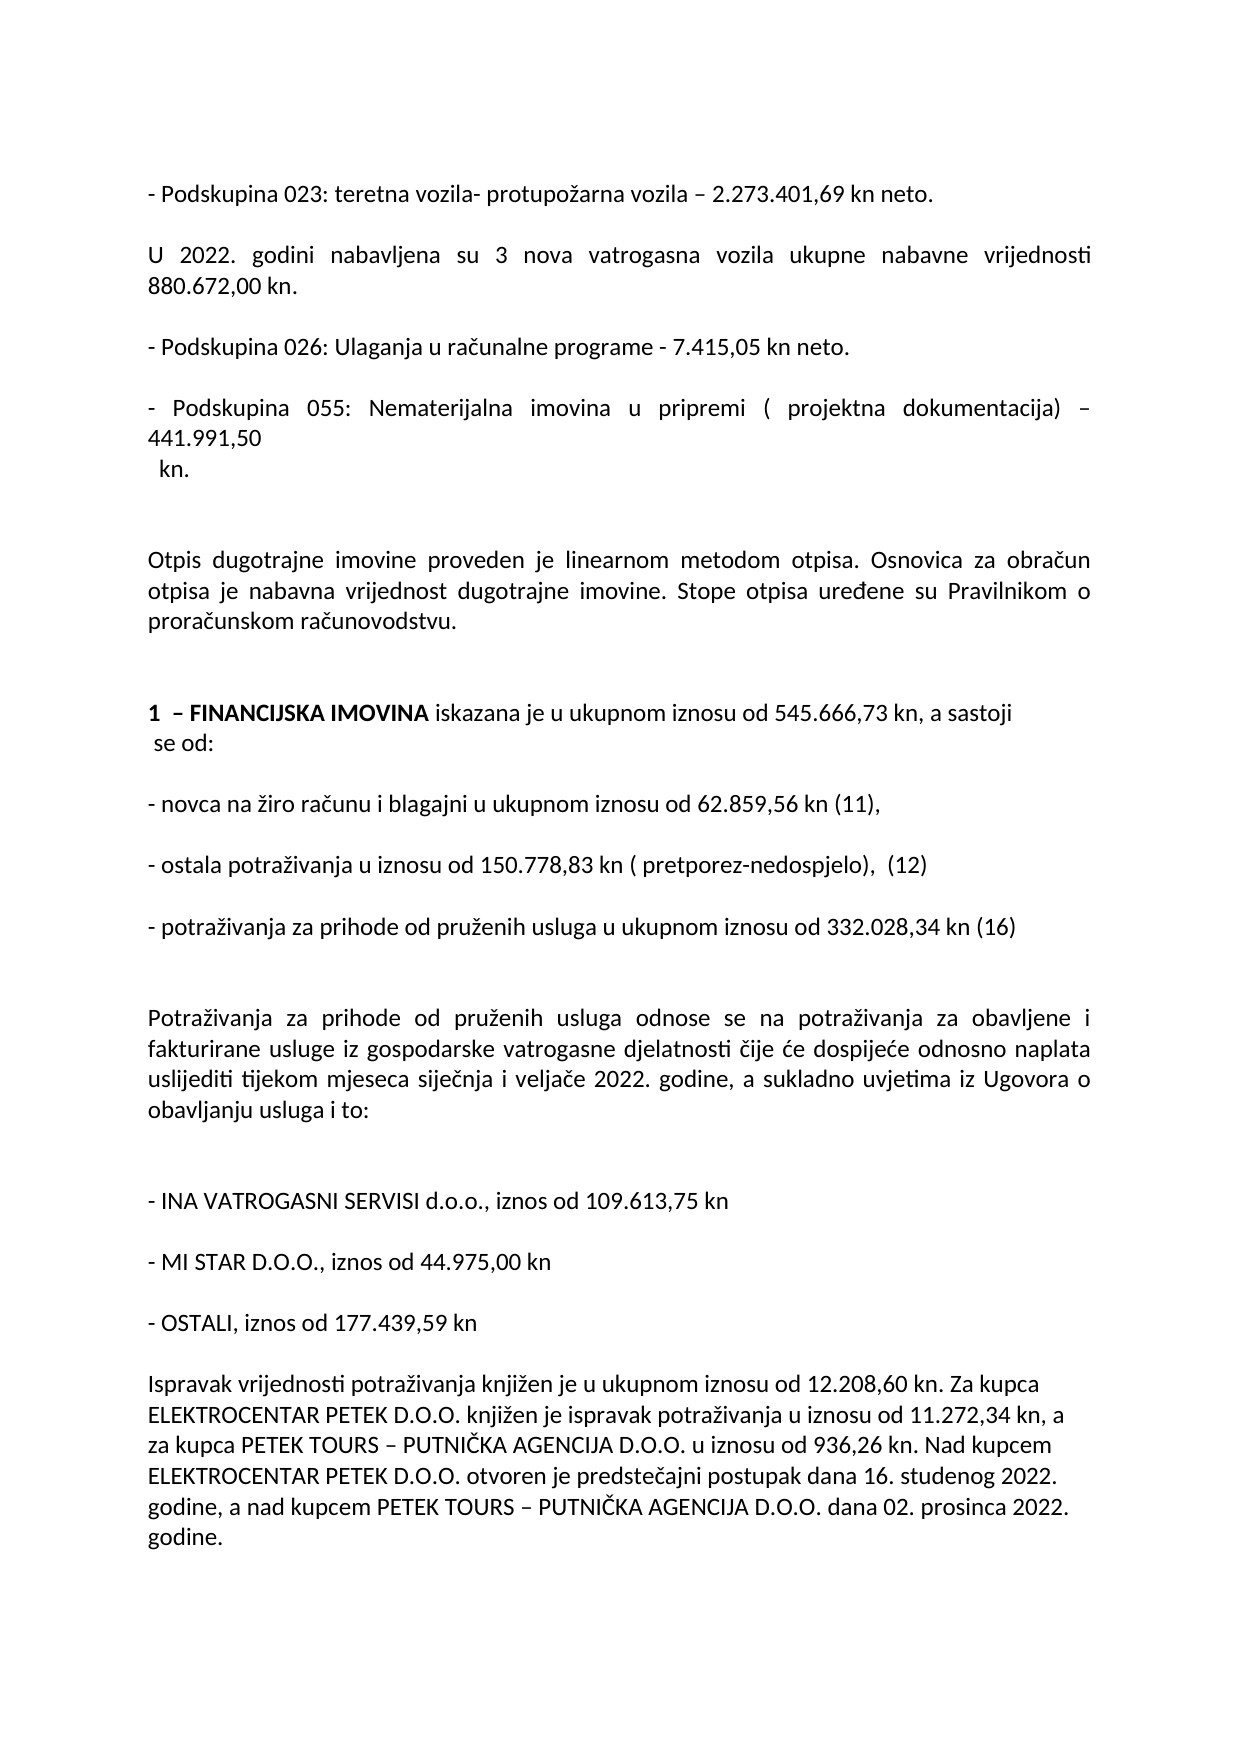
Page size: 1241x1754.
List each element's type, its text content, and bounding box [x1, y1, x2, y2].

text se od: [148, 728, 1092, 758]
text kn. [148, 453, 1092, 483]
text - Podskupina 055: Nematerijalna imovina u pripremi ( projektna dokumentacija) – 441.991,50 [148, 392, 1092, 453]
text U 2022. godini nabavljena su 3 nova vatrogasna vozila ukupne nabavne vrijednosti 880.672,00 kn. [148, 239, 1092, 300]
text Ispravak vrijednosti potraživanja knjižen je u ukupnom iznosu od 12.208,60 kn. Za kupca ELEKTROCENTAR PETEK D.O.O. knjižen je ispravak potraživanja u iznosu od 11.272,34 kn, a za kupca PETEK TOURS – PUTNIČKA AGENCIJA D.O.O. u iznosu od 936,26 kn. Nad kupcem ELEKTROCENTAR PETEK D.O.O. otvoren je predstečajni postupak dana 16. studenog 2022. godine, a nad kupcem PETEK TOURS – PUTNIČKA AGENCIJA D.O.O. dana 02. prosinca 2022. godine. [148, 1368, 1092, 1552]
text Potraživanja za prihode od pruženih usluga odnose se na potraživanja za obavljene i fakturirane usluge iz gospodarske vatrogasne djelatnosti čije će dospijeće odnosno naplata uslijediti tijekom mjeseca siječnja i veljače 2022. godine, a sukladno uvjetima iz Ugovora o obavljanju usluga i to: [148, 1002, 1092, 1124]
text - MI STAR D.O.O., iznos od 44.975,00 kn [148, 1246, 1092, 1277]
text 1 – FINANCIJSKA IMOVINA iskazana je u ukupnom iznosu od 545.666,73 kn, a sastoji [148, 697, 1092, 728]
text - ostala potraživanja u iznosu od 150.778,83 kn ( pretporez-nedospjelo), (12) [148, 850, 1092, 880]
text - OSTALI, iznos od 177.439,59 kn [148, 1307, 1092, 1338]
text Otpis dugotrajne imovine proveden je linearnom metodom otpisa. Osnovica za obračun otpisa je nabavna vrijednost dugotrajne imovine. Stope otpisa uređene su Pravilnikom o proračunskom računovodstvu. [148, 544, 1092, 636]
text - novca na žiro računu i blagajni u ukupnom iznosu od 62.859,56 kn (11), [148, 789, 1092, 819]
text - Podskupina 026: Ulaganja u računalne programe - 7.415,05 kn neto. [148, 331, 1092, 361]
text - potraživanja za prihode od pruženih usluga u ukupnom iznosu od 332.028,34 kn (16) [148, 911, 1092, 941]
text - INA VATROGASNI SERVISI d.o.o., iznos od 109.613,75 kn [148, 1185, 1092, 1216]
text - Podskupina 023: teretna vozila- protupožarna vozila – 2.273.401,69 kn neto. [148, 178, 1092, 209]
